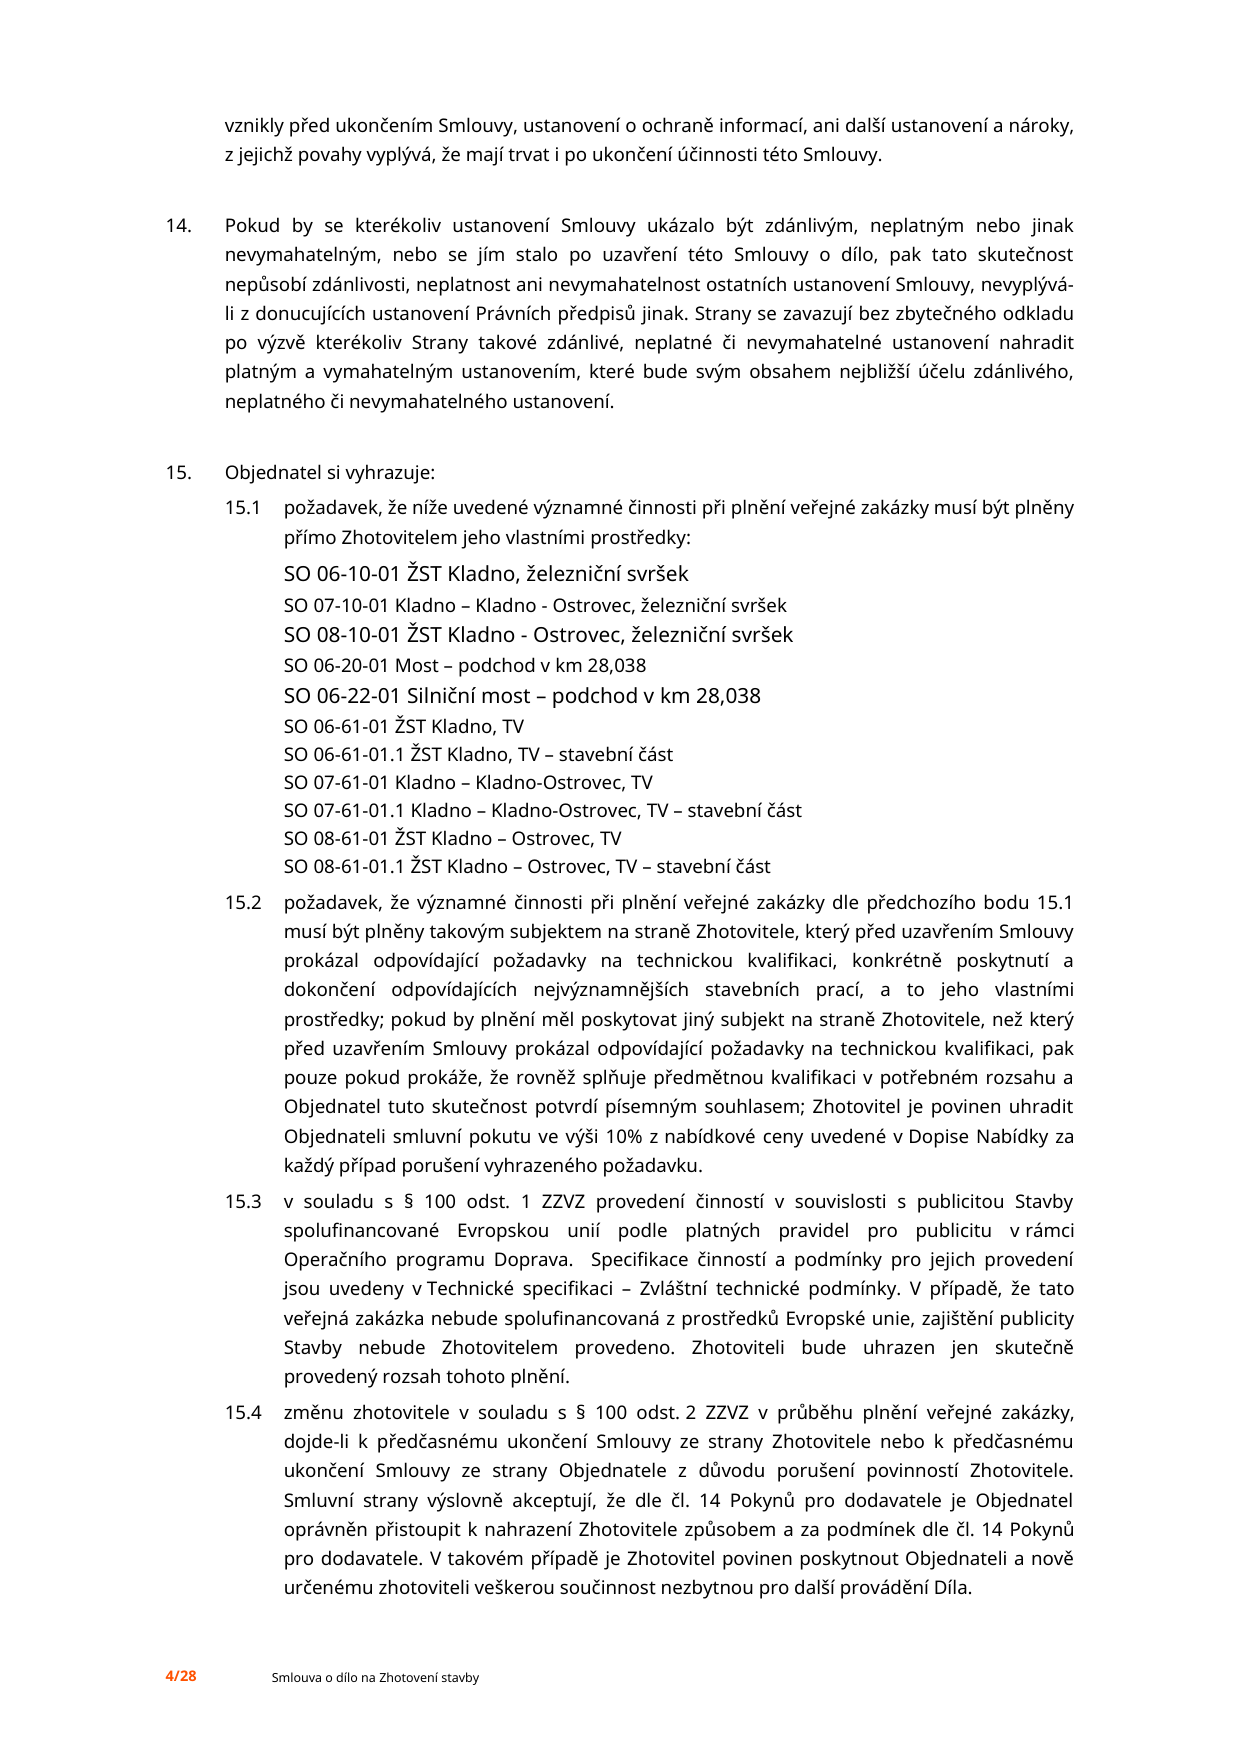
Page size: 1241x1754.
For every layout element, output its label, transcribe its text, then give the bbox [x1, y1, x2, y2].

list SO 08-10-01 ŽST Kladno - Ostrovec, železniční svršek [283, 620, 1075, 648]
list SO 06-61-01 ŽST Kladno, TV [278, 713, 1075, 739]
list SO 07-61-01 Kladno – Kladno-Ostrovec, TV [278, 769, 1075, 795]
list Objednatel si vyhrazuje: [165, 459, 1075, 485]
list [165, 112, 1075, 167]
list požadavek, že níže uvedené významné činnosti při plnění veřejné zakázky musí být plněny přímo Zhotovitelem jeho vlastními prostředky: [224, 495, 1075, 549]
list SO 06-10-01 ŽST Kladno, železniční svršek [283, 559, 1075, 588]
list SO 06-20-01 Most – podchod v km 28,038 [278, 653, 1075, 678]
list SO 06-61-01.1 ŽST Kladno, TV – stavební část [278, 741, 1075, 767]
list SO 06-22-01 Silniční most – podchod v km 28,038 [283, 681, 1075, 709]
list požadavek, že významné činnosti při plnění veřejné zakázky dle předchozího bodu 15.1 musí být plněny takovým subjektem na straně Zhotovitele, který před uzavřením Smlouvy prokázal odpovídající požadavky na technickou kvalifikaci, konkrétně poskytnutí a dokončení odpovídajících nejvýznamnějších stavebních prací, a to jeho vlastními prostředky; pokud by plnění měl poskytovat jiný subjekt na straně Zhotovitele, než který před uzavřením Smlouvy prokázal odpovídající požadavky na technickou kvalifikaci, pak pouze pokud prokáže, že rovněž splňuje předmětnou kvalifikaci v potřebném rozsahu a Objednatel tuto skutečnost potvrdí písemným souhlasem; Zhotovitel je povinen uhradit Objednateli smluvní pokutu ve výši 10% z nabídkové ceny uvedené v Dopise Nabídky za každý případ porušení vyhrazeného požadavku. [224, 889, 1075, 1178]
list v souladu s § 100 odst. 1 ZZVZ provedení činností v souvislosti s publicitou Stavby spolufinancované Evropskou unií podle platných pravidel pro publicitu v rámci Operačního programu Doprava. Specifikace činností a podmínky pro jejich provedení jsou uvedeny v Technické specifikaci – Zvláštní technické podmínky. V případě, že tato veřejná zakázka nebude spolufinancovaná z prostředků Evropské unie, zajištění publicity Stavby nebude Zhotovitelem provedeno. Zhotoviteli bude uhrazen jen skutečně provedený rozsah tohoto plnění. [224, 1188, 1075, 1389]
list SO 07-61-01.1 Kladno – Kladno-Ostrovec, TV – stavební část [278, 797, 1075, 823]
list SO 07-10-01 Kladno – Kladno - Ostrovec, železniční svršek [278, 592, 1075, 618]
list SO 08-61-01 ŽST Kladno – Ostrovec, TV [278, 825, 1075, 851]
list Pokud by se kterékoliv ustanovení Smlouvy ukázalo být zdánlivým, neplatným nebo jinak nevymahatelným, nebo se jím stalo po uzavření této Smlouvy o dílo, pak tato skutečnost nepůsobí zdánlivosti, neplatnost ani nevymahatelnost ostatních ustanovení Smlouvy, nevyplývá-li z donucujících ustanovení Právních předpisů jinak. Strany se zavazují bez zbytečného odkladu po výzvě kterékoliv Strany takové zdánlivé, neplatné či nevymahatelné ustanovení nahradit platným a vymahatelným ustanovením, které bude svým obsahem nejbližší účelu zdánlivého, neplatného či nevymahatelného ustanovení. [165, 212, 1075, 414]
list SO 08-61-01.1 ŽST Kladno – Ostrovec, TV – stavební část [283, 853, 1075, 879]
list změnu zhotovitele v souladu s § 100 odst. 2 ZZVZ v průběhu plnění veřejné zakázky, dojde-li k předčasnému ukončení Smlouvy ze strany Zhotovitele nebo k předčasnému ukončení Smlouvy ze strany Objednatele z důvodu porušení povinností Zhotovitele. Smluvní strany výslovně akceptují, že dle čl. 14 Pokynů pro dodavatele je Objednatel oprávněn přistoupit k nahrazení Zhotovitele způsobem a za podmínek dle čl. 14 Pokynů pro dodavatele. V takovém případě je Zhotovitel povinen poskytnout Objednateli a nově určenému zhotoviteli veškerou součinnost nezbytnou pro další provádění Díla. [224, 1399, 1075, 1600]
